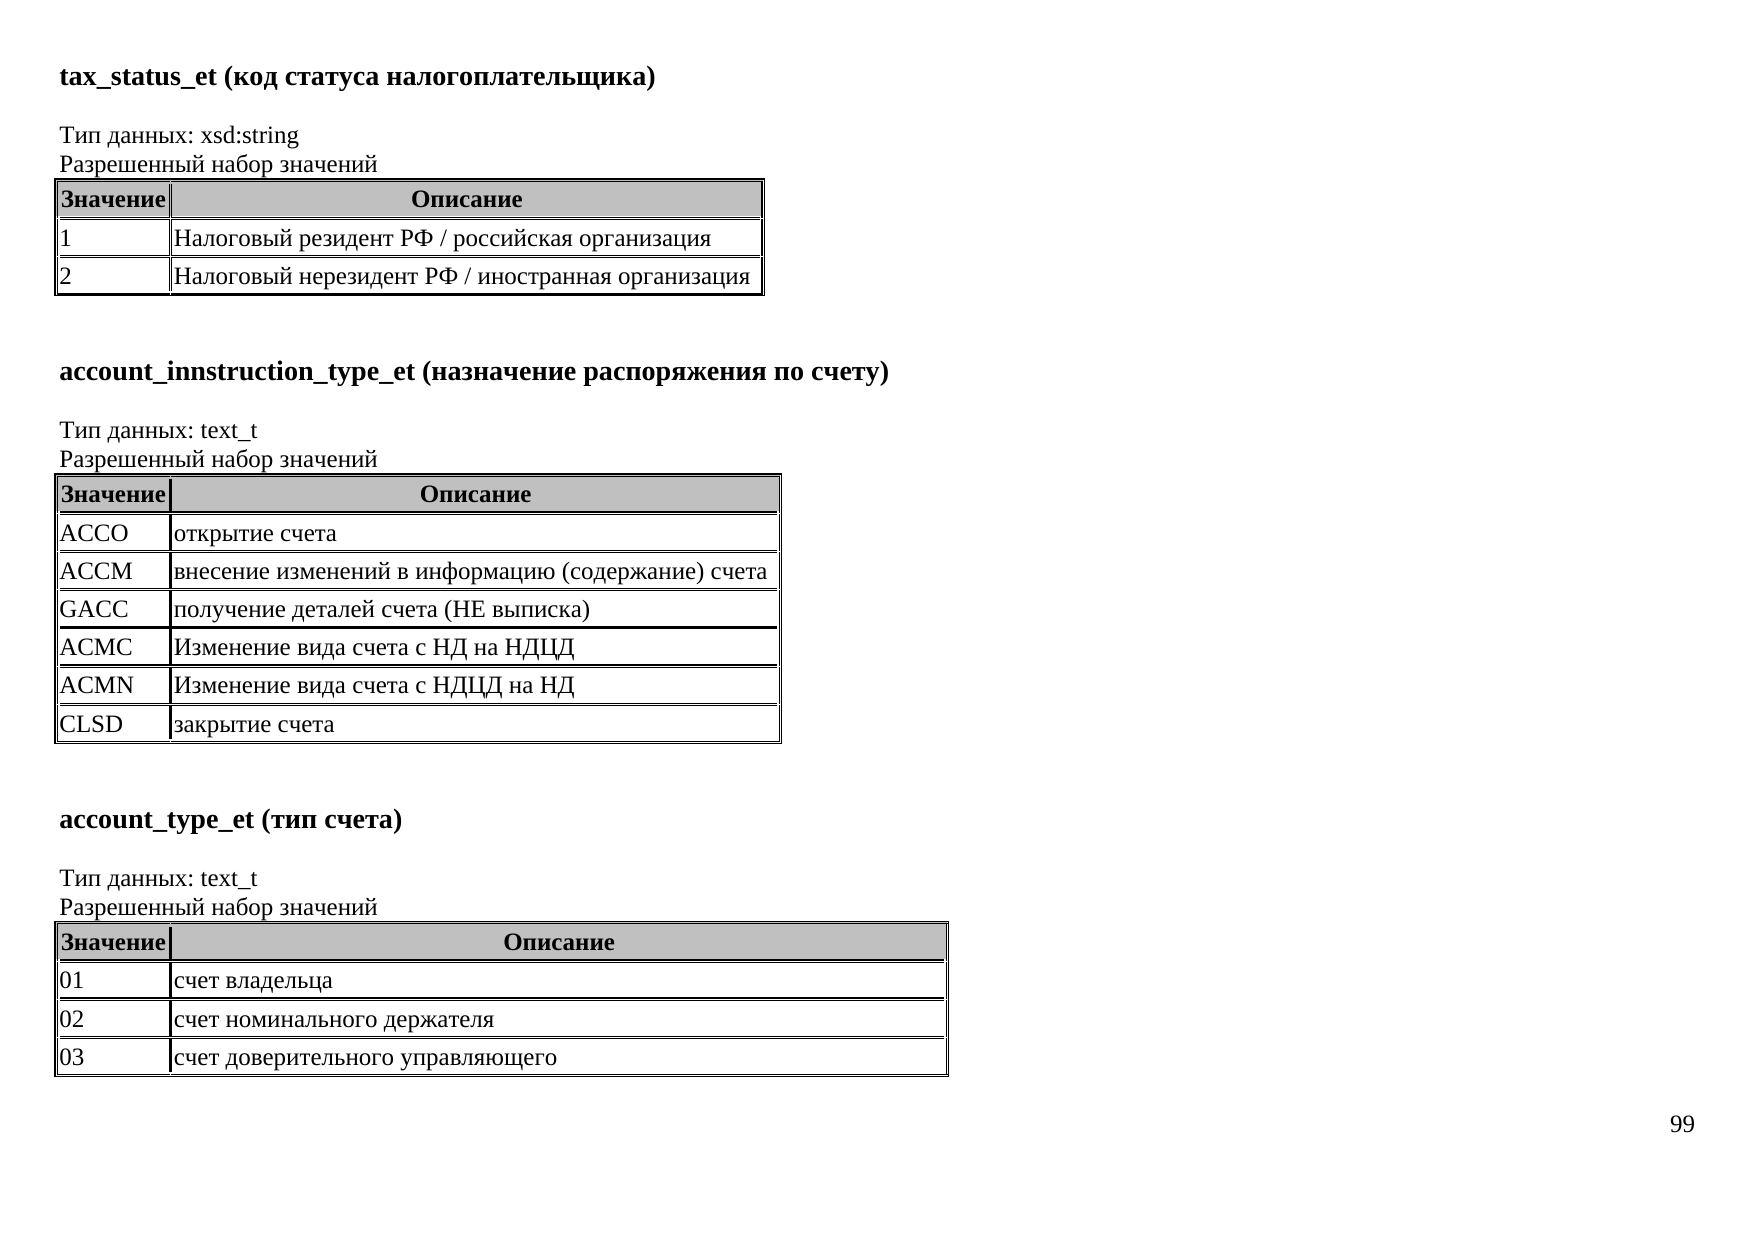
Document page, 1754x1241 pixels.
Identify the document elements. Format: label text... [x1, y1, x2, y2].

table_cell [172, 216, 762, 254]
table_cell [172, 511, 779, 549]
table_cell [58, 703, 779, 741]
text Тип данных: text_t Разрешенный набор значений [59, 416, 1695, 473]
subtitle tax_status_et (код статуса налогоплательщика) [59, 59, 1695, 91]
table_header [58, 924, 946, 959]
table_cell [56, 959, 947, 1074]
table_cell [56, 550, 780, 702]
text Тип данных: text_t Разрешенный набор значений [59, 863, 1695, 921]
subtitle account_innstruction_type_et (назначение распоряжения по счету) [59, 354, 1695, 386]
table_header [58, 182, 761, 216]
subtitle account_type_et (тип счета) [59, 802, 1695, 834]
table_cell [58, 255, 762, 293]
text Тип данных: xsd:string Разрешенный набор значений [59, 121, 1695, 178]
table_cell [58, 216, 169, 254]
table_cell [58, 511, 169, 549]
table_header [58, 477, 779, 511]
